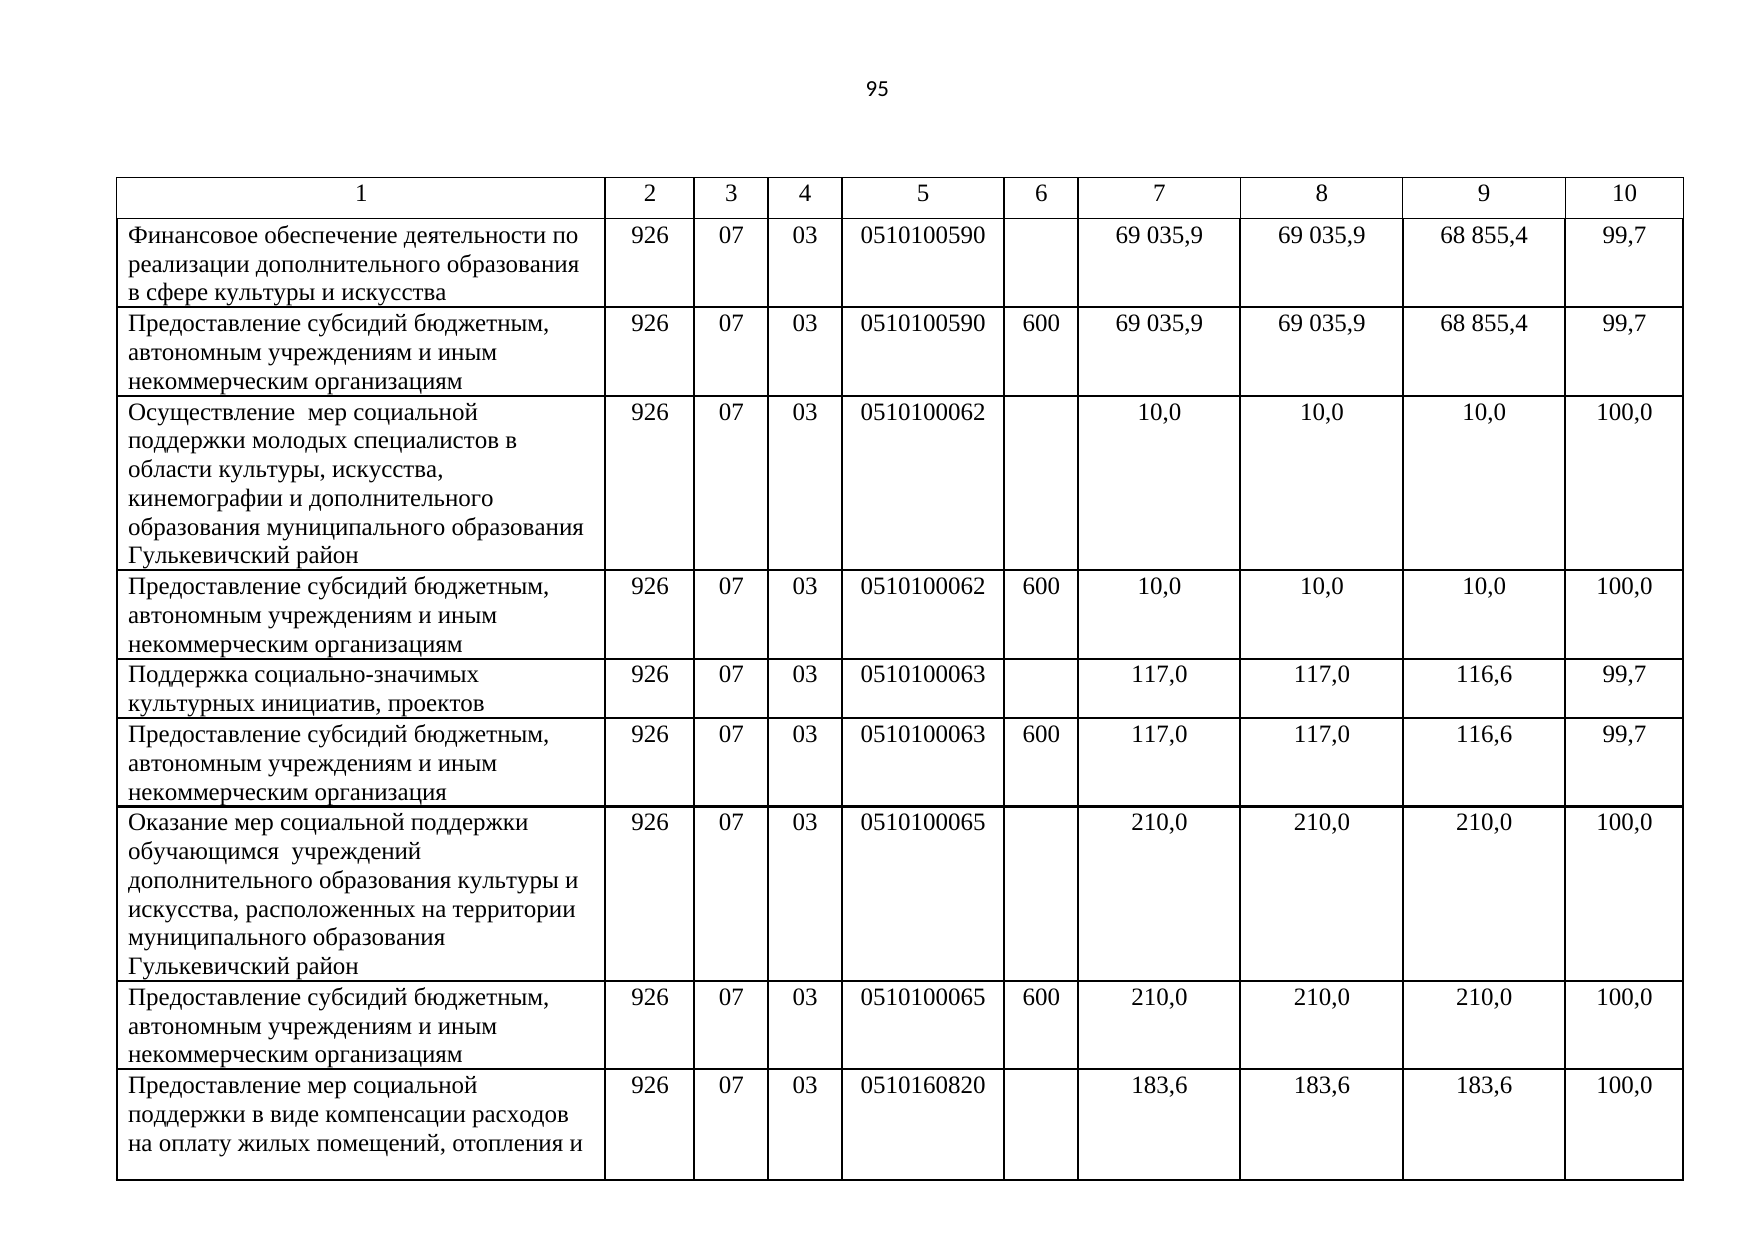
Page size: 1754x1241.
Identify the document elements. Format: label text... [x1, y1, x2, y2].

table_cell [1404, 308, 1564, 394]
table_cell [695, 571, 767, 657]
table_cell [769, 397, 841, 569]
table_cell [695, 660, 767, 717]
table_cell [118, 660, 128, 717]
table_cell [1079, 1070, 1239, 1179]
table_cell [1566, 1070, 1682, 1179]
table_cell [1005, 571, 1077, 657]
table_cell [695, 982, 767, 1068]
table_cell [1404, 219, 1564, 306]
table_header 8 [1241, 178, 1402, 218]
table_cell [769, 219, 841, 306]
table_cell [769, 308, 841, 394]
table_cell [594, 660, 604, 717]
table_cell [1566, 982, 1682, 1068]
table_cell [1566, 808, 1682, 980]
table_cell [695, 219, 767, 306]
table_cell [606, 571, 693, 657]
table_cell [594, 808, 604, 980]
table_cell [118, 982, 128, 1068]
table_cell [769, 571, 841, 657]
table_header 5 [843, 178, 1003, 218]
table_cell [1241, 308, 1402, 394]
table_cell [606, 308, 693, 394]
table_header 9 [1403, 178, 1565, 218]
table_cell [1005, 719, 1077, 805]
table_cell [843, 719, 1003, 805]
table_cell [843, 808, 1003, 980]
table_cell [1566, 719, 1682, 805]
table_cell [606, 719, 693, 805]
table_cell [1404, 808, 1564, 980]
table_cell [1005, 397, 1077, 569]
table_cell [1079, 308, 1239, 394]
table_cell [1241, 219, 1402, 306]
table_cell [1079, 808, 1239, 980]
table_header 6 [1005, 178, 1077, 218]
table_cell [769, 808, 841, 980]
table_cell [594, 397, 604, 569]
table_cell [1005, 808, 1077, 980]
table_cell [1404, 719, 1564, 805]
table_header 7 [1079, 178, 1240, 218]
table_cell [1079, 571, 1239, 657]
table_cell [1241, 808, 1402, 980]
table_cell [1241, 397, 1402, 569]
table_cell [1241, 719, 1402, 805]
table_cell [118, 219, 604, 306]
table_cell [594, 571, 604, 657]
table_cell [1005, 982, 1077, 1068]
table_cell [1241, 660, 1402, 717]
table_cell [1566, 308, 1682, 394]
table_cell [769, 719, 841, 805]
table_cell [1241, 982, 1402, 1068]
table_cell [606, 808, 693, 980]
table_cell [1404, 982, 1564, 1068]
table_header 4 [769, 178, 841, 218]
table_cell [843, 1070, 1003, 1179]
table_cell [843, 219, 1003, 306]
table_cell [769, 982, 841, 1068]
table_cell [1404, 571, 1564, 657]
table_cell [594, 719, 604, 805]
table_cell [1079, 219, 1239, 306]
table_header 1 [117, 178, 604, 218]
table_header 3 [695, 178, 767, 218]
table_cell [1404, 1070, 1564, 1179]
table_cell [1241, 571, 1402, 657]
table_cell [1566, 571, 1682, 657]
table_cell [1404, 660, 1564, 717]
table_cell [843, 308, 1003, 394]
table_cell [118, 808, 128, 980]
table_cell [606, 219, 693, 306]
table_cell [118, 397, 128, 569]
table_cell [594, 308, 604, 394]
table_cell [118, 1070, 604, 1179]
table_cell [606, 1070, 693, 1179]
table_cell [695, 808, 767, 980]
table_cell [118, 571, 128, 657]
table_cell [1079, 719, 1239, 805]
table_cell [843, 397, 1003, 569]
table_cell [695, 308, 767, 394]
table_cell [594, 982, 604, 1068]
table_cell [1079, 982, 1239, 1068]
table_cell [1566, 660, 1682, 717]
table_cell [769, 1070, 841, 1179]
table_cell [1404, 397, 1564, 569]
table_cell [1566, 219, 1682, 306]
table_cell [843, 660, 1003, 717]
table_header 10 [1566, 178, 1683, 218]
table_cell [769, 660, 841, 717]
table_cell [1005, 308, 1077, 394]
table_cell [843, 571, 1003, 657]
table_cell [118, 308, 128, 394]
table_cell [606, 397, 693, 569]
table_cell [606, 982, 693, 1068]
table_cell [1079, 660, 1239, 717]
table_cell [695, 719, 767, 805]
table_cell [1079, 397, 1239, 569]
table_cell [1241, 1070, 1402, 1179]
table_header 2 [606, 178, 693, 218]
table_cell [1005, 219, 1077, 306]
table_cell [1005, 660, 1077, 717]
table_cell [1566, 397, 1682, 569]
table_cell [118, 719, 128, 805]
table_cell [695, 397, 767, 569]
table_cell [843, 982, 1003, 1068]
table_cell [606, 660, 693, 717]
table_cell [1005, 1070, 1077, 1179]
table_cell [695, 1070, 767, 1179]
